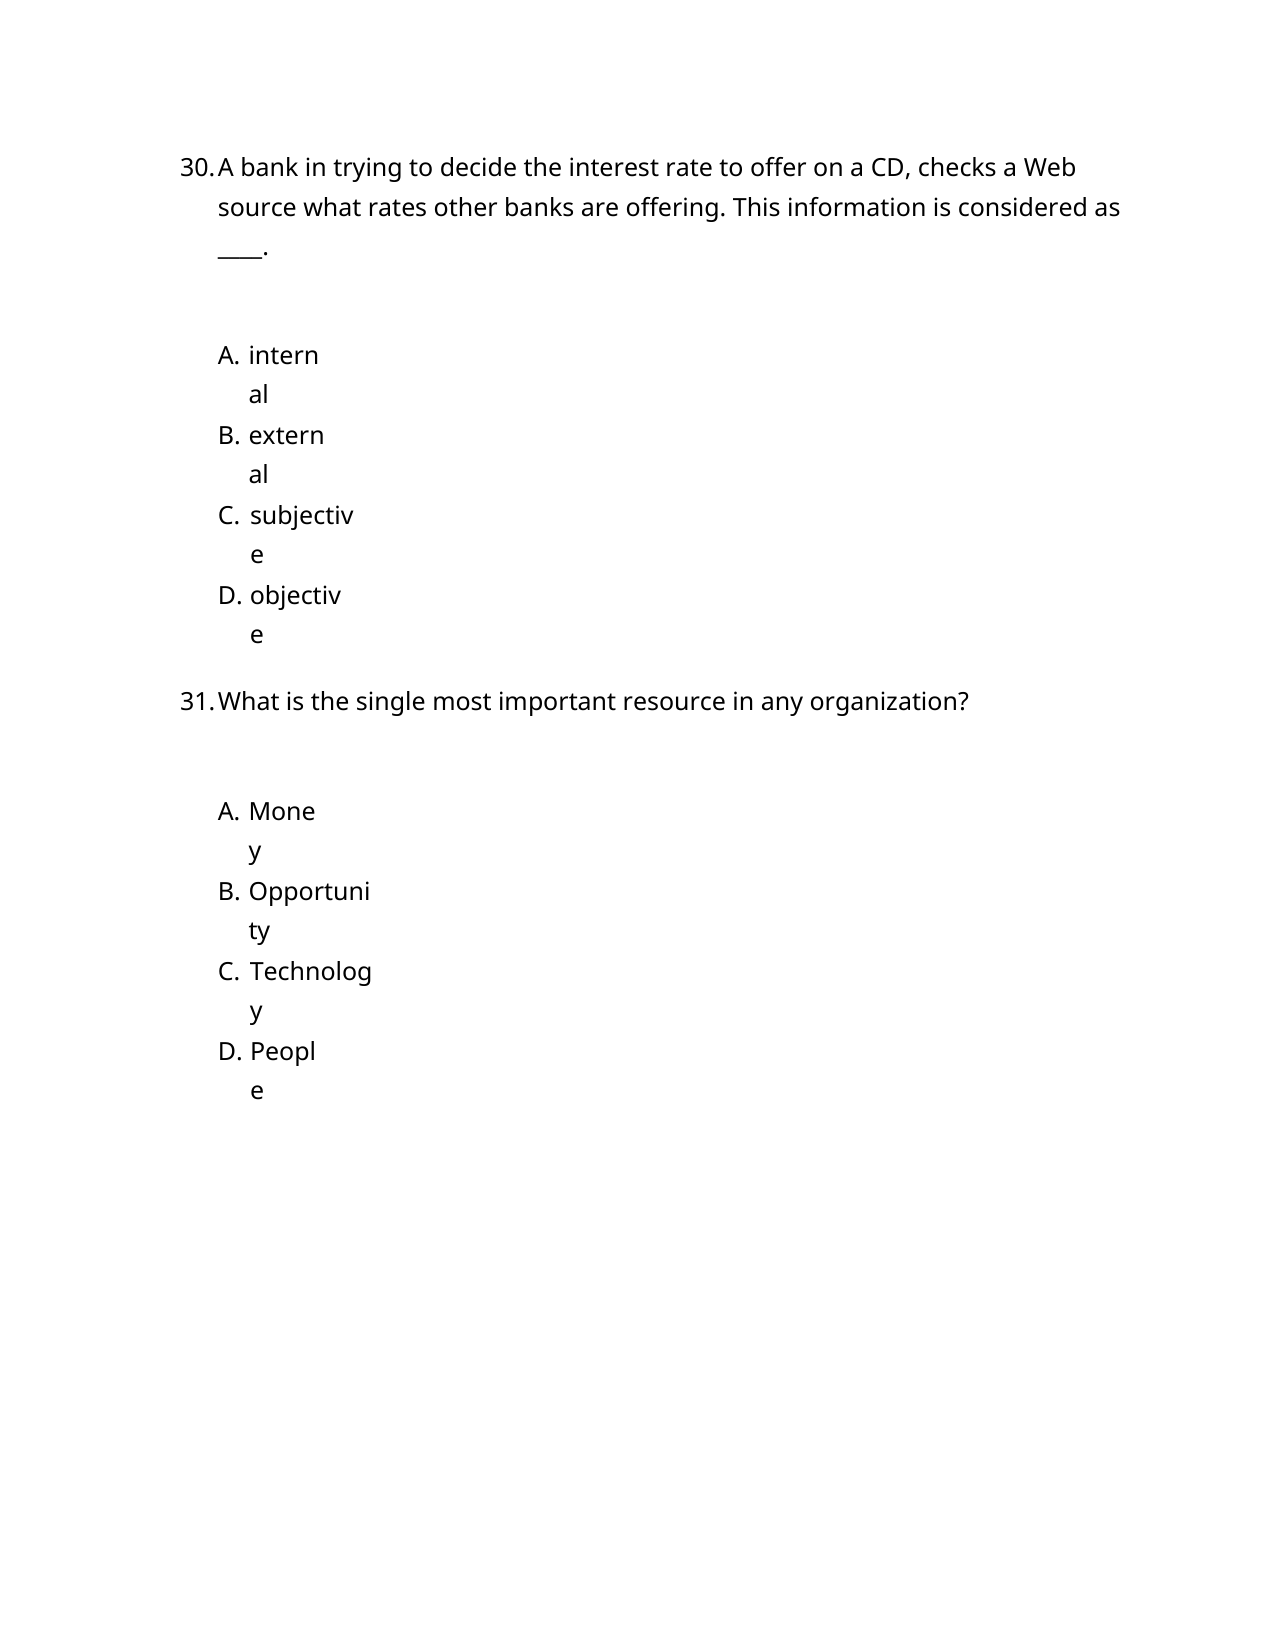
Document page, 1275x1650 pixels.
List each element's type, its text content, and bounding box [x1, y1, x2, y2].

table_header A bank in trying to decide the interest rate to offer on a CD, checks a Web source what rates other banks are offering. This information is considered as ____. [218, 150, 1125, 655]
table_header 30. [180, 150, 218, 655]
table_header What is the single most important resource in any organization? [218, 684, 1125, 1111]
table_header 31. [180, 684, 218, 1111]
